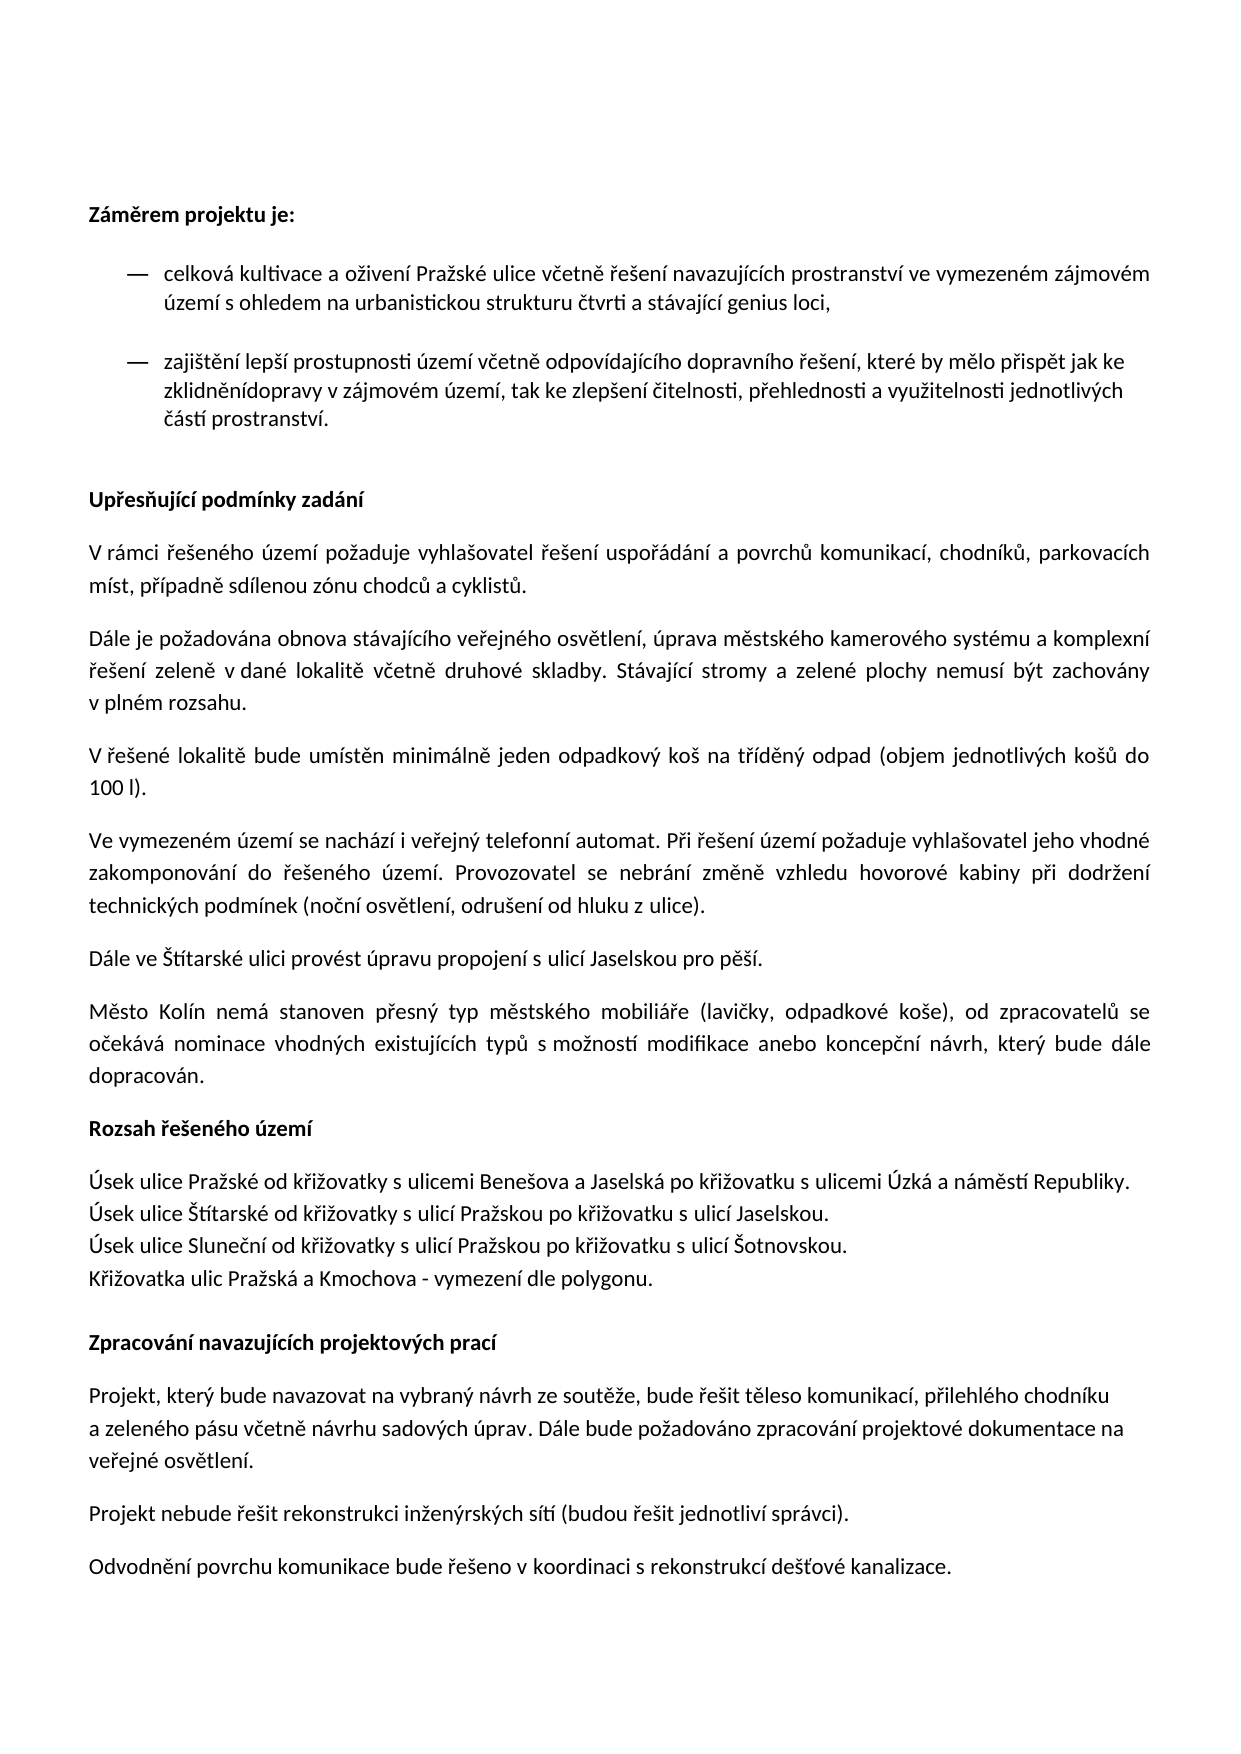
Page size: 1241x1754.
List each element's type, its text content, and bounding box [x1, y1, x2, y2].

text Úsek ulice Štítarské od křižovatky s ulicí Pražskou po křižovatku s ulicí Jaselskou. [89, 1199, 1152, 1227]
text Křižovatka ulic Pražská a Kmochova - vymezení dle polygonu. [89, 1264, 1152, 1292]
text V řešené lokalitě bude umístěn minimálně jeden odpadkový koš na tříděný odpad (objem jednotlivých košů do 100 l). [89, 741, 1152, 801]
text Rozsah řešeného území [89, 1114, 1152, 1142]
text Upřesňující podmínky zadání [89, 486, 1152, 513]
text Úsek ulice Sluneční od křižovatky s ulicí Pražskou po křižovatku s ulicí Šotnovskou. [89, 1232, 1152, 1259]
text Dále ve Štítarské ulici provést úpravu propojení s ulicí Jaselskou pro pěší. [89, 944, 1152, 972]
list celková kultivace a oživení Pražské ulice včetně řešení navazujících prostranství ve vymezeném zájmovém území s ohledem na urbanistickou strukturu čtvrti a stávající genius loci, [126, 257, 1152, 316]
text Ve vymezeném území se nachází i veřejný telefonní automat. Při řešení území požaduje vyhlašovatel jeho vhodné zakomponování do řešeného území. Provozovatel se nebrání změně vzhledu hovorové kabiny při dodržení technických podmínek (noční osvětlení, odrušení od hluku z ulice). [89, 826, 1152, 919]
text Dále je požadována obnova stávajícího veřejného osvětlení, úprava městského kamerového systému a komplexní řešení zeleně v dané lokalitě včetně druhové skladby. Stávající stromy a zelené plochy nemusí být zachovány v plném rozsahu. [89, 624, 1152, 716]
text Město Kolín nemá stanoven přesný typ městského mobiliáře (lavičky, odpadkové koše), od zpracovatelů se očekává nominace vhodných existujících typů s možností modifikace anebo koncepční návrh, který bude dále dopracován. [89, 997, 1152, 1089]
text V rámci řešeného území požaduje vyhlašovatel řešení uspořádání a povrchů komunikací, chodníků, parkovacích míst, případně sdílenou zónu chodců a cyklistů. [89, 538, 1152, 599]
text Zpracování navazujících projektových prací [89, 1328, 1152, 1357]
text Záměrem projektu je: [89, 201, 1152, 229]
text Projekt, který bude navazovat na vybraný návrh ze soutěže, bude řešit těleso komunikací, přilehlého chodníku a zeleného pásu včetně návrhu sadových úprav. Dále bude požadováno zpracování projektové dokumentace na veřejné osvětlení. [89, 1382, 1152, 1474]
text Projekt nebude řešit rekonstrukci inženýrských sítí (budou řešit jednotliví správci). [89, 1499, 1152, 1527]
list zajištění lepší prostupnosti území včetně odpovídajícího dopravního řešení, které by mělo přispět jak ke zklidněnídopravy v zájmovém území, tak ke zlepšení čitelnosti, přehlednosti a využitelnosti jednotlivých částí prostranství. [126, 345, 1152, 432]
text Úsek ulice Pražské od křižovatky s ulicemi Benešova a Jaselská po křižovatku s ulicemi Úzká a náměstí Republiky. [89, 1167, 1152, 1195]
text Odvodnění povrchu komunikace bude řešeno v koordinaci s rekonstrukcí dešťové kanalizace. [89, 1552, 1152, 1580]
